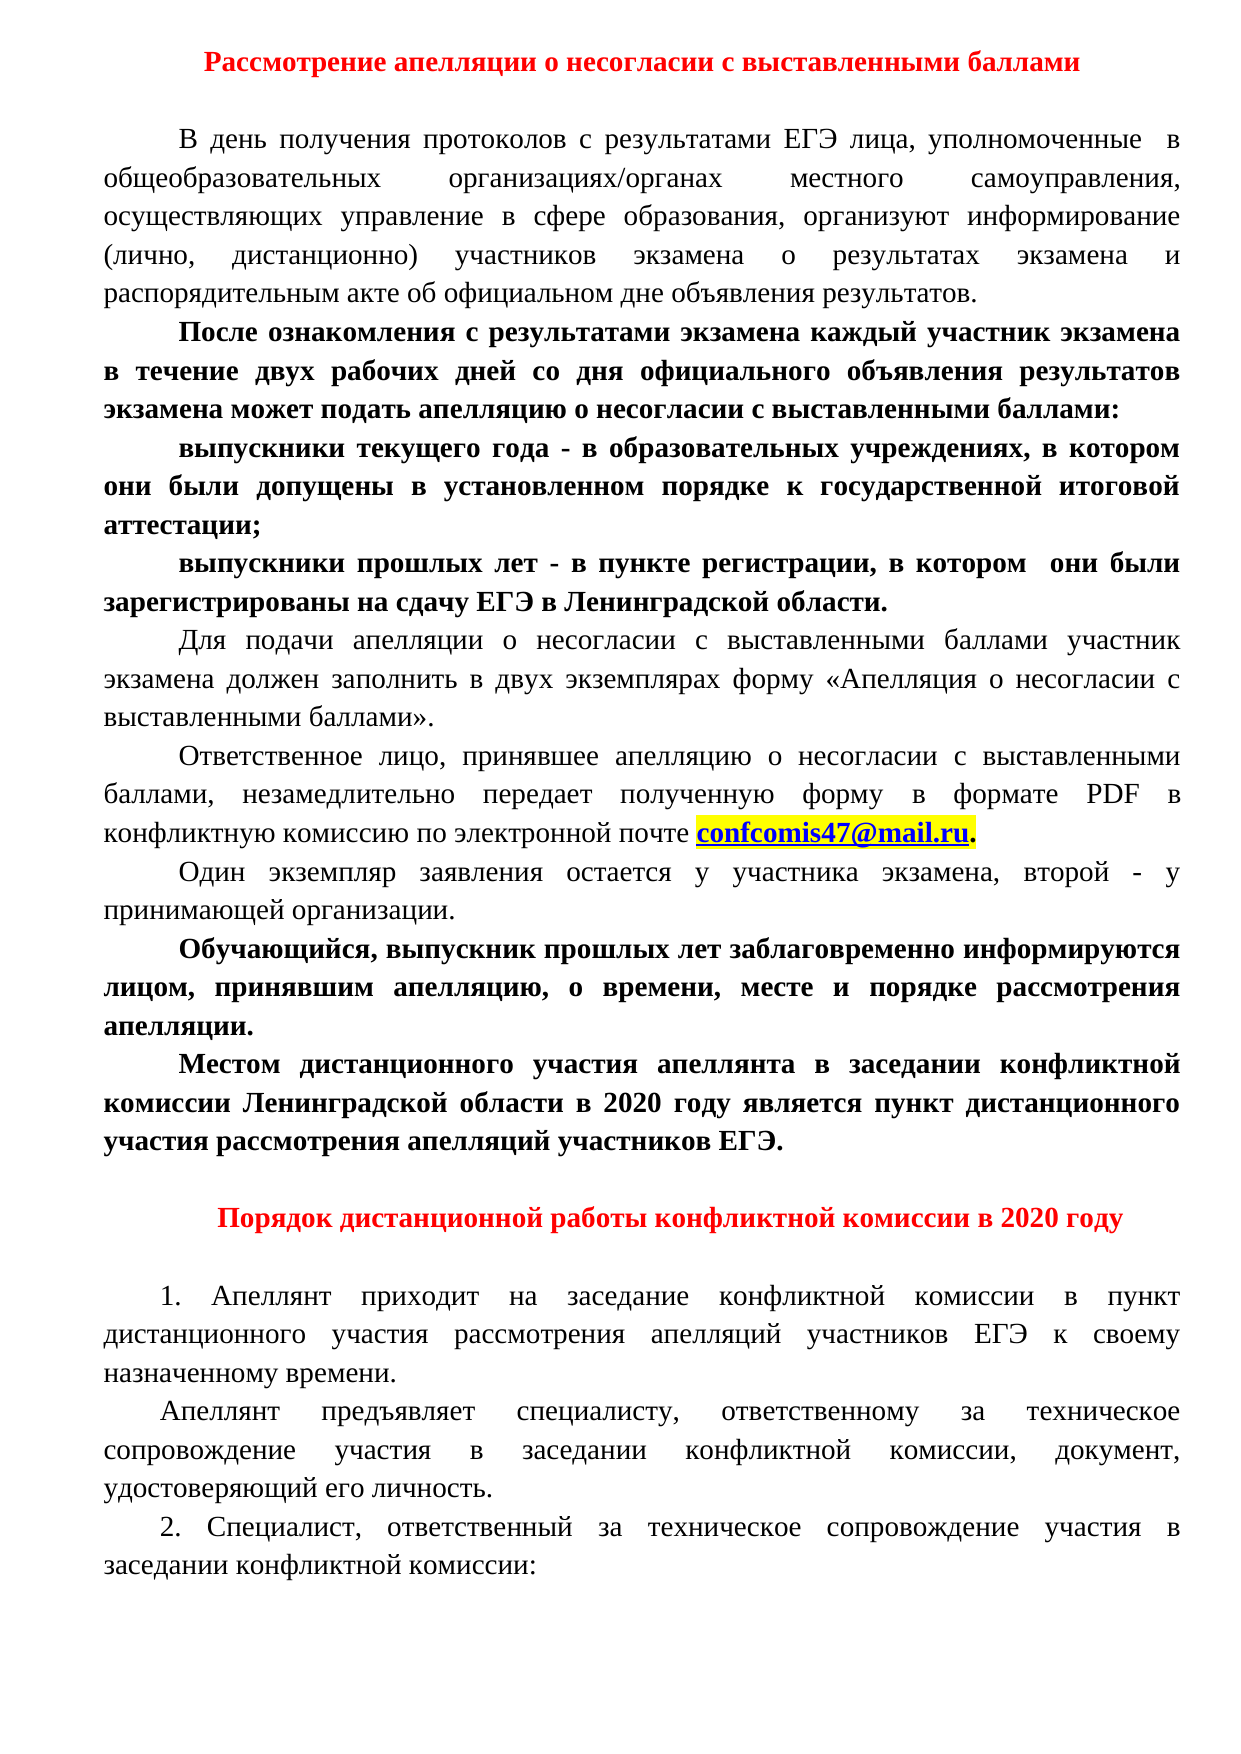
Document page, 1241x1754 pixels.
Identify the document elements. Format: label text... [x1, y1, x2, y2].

text Рассмотрение апелляции о несогласии с выставленными баллами [103, 44, 1181, 78]
text После ознакомления с результатами экзамена каждый участник экзамена в течение двух рабочих дней со дня официального объявления результатов экзамена может подать апелляцию о несогласии с выставленными баллами: [103, 314, 1181, 425]
text В день получения протоколов с результатами ЕГЭ лица, уполномоченные в общеобразовательных организациях/органах местного самоуправления, осуществляющих управление в сфере образования, организуют информирование (лично, дистанционно) участников экзамена о результатах экзамена и распорядительным акте об официальном дне объявления результатов. [103, 121, 1181, 309]
text Обучающийся, выпускник прошлых лет заблаговременно информируются лицом, принявшим апелляцию, о времени, месте и порядке рассмотрения апелляции. [103, 931, 1181, 1041]
list выпускники текущего года - в образовательных учреждениях, в котором они были допущены в установленном порядке к государственной итоговой аттестации; [103, 430, 1181, 540]
text Порядок дистанционной работы конфликтной комиссии в 2020 году [103, 1201, 1181, 1234]
text Местом дистанционного участия апеллянта в заседании конфликтной комиссии Ленинградской области в 2020 году является пункт дистанционного участия рассмотрения апелляций участников ЕГЭ. [103, 1046, 1181, 1157]
list выпускники прошлых лет - в пункте регистрации, в котором они были зарегистрированы на сдачу ЕГЭ в Ленинградской области. [103, 545, 1181, 617]
list Ответственное лицо, принявшее апелляцию о несогласии с выставленными баллами, незамедлительно передает полученную форму в формате PDF в конфликтную комиссию по электронной почте confcomis47@mail.ru. [103, 738, 1181, 849]
list Для подачи апелляции о несогласии с выставленными баллами участник экзамена должен заполнить в двух экземплярах форму «Апелляция о несогласии с выставленными баллами». [103, 622, 1181, 733]
text Один экземпляр заявления остается у участника экзамена, второй - у принимающей организации. [103, 854, 1181, 926]
text Апеллянт предъявляет специалисту, ответственному за техническое сопровождение участия в заседании конфликтной комиссии, документ, удостоверяющий его личность. [103, 1393, 1181, 1504]
text 1. Апеллянт приходит на заседание конфликтной комиссии в пункт дистанционного участия рассмотрения апелляций участников ЕГЭ к своему назначенному времени. [103, 1278, 1181, 1388]
text 2. Специалист, ответственный за техническое сопровождение участия в заседании конфликтной комиссии: [103, 1509, 1181, 1581]
